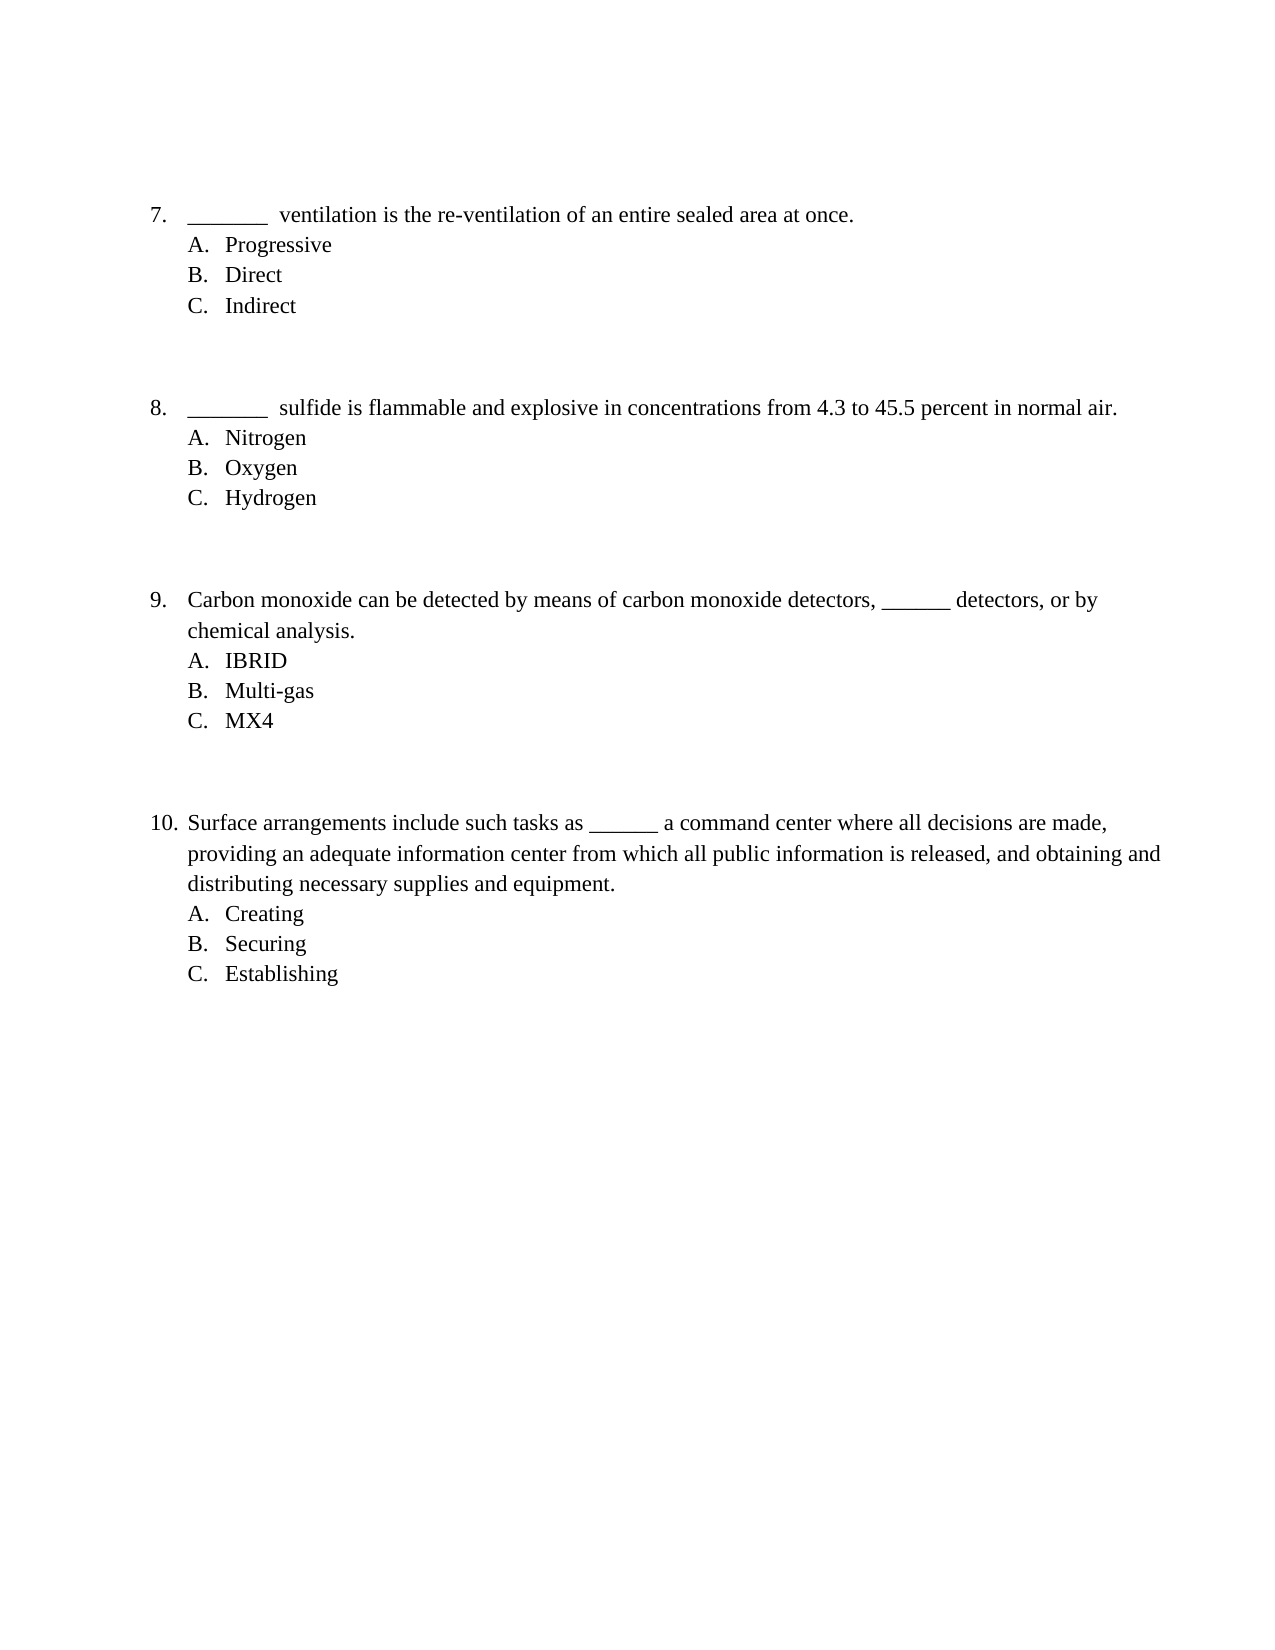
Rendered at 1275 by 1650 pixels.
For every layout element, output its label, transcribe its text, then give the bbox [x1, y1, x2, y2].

list Securing [187, 930, 1162, 957]
list Indirect [187, 292, 1162, 318]
list Direct [187, 261, 1162, 288]
list Oxygen [187, 454, 1162, 481]
list Establishing [187, 960, 1162, 987]
list Creating [187, 900, 1162, 926]
list Nitrogen [187, 424, 1162, 450]
list Surface arrangements include such tasks as ______ a command center where all decisions are made, providing an adequate information center from which all public information is released, and obtaining and distributing necessary supplies and equipment. [150, 809, 1162, 896]
list _______ sulfide is flammable and explosive in concentrations from 4.3 to 45.5 percent in normal air. [150, 394, 1162, 420]
list IBRID [187, 647, 1162, 673]
list _______ ventilation is the re-ventilation of an entire sealed area at once. [150, 201, 1162, 227]
list Hydrogen [187, 484, 1162, 511]
list Progressive [187, 231, 1162, 258]
list Carbon monoxide can be detected by means of carbon monoxide detectors, ______ detectors, or by chemical analysis. [150, 586, 1162, 643]
list MX4 [187, 707, 1162, 734]
list Multi-gas [187, 677, 1162, 703]
